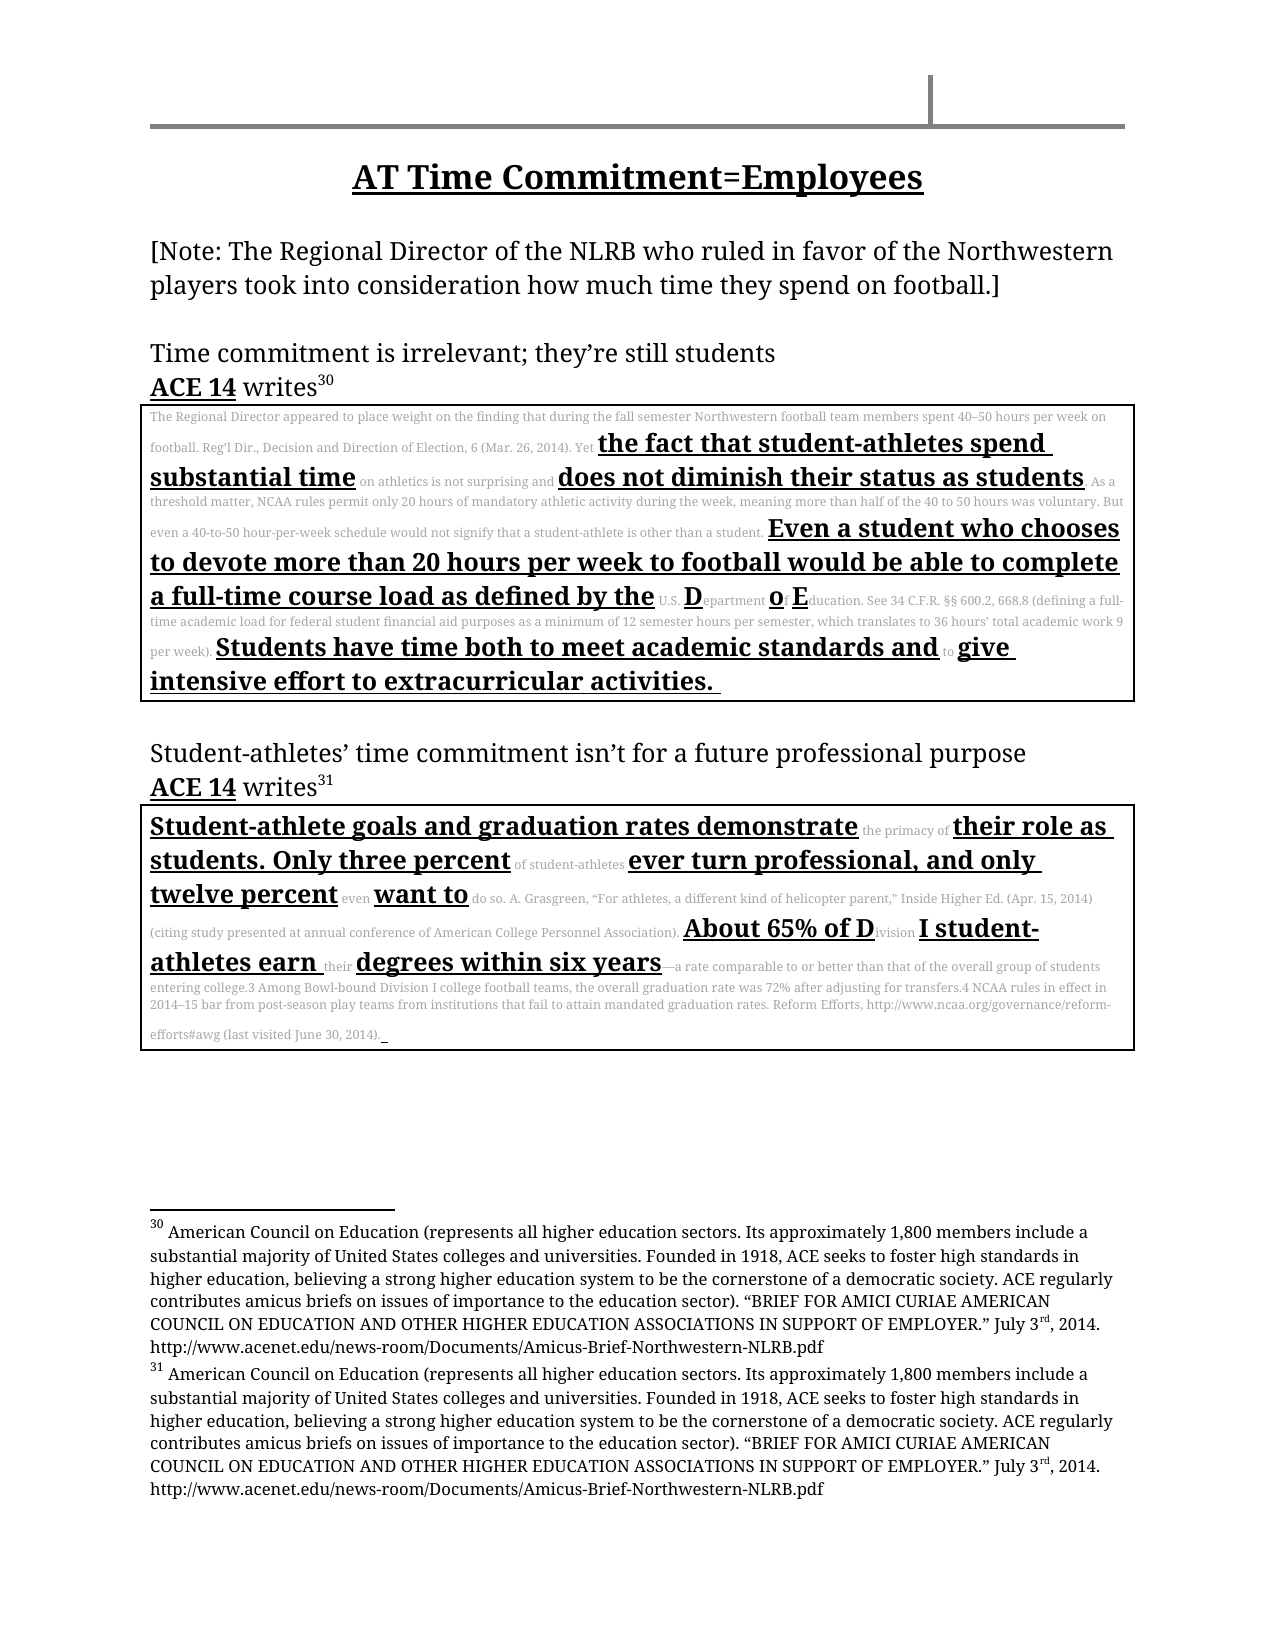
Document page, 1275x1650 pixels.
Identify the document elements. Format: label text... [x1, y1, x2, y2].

text Student-athlete goals and graduation rates demonstrate the primacy of their role as students. Only three percent of student-athletes ever turn professional, and only twelve percent even want to do so. A. Grasgreen, “For athletes, a different kind of helicopter parent,” Inside Higher Ed. (Apr. 15, 2014) (citing study presented at annual conference of American College Personnel Association). About 65% of Division I student-athletes earn their degrees within six years—a rate comparable to or better than that of the overall group of students entering college.3 Among Bowl-bound Division I college football teams, the overall graduation rate was 72% after adjusting for transfers.4 NCAA rules in effect in 2014–15 bar from post-season play teams from institutions that fail to attain mandated graduation rates. Reform Efforts, http://www.ncaa.org/governance/reform-efforts#awg (last visited June 30, 2014). [142, 806, 1133, 1049]
subtitle AT Time Commitment=Employees [150, 154, 1125, 199]
text ACE 14 writes [150, 370, 1125, 404]
text The Regional Director appeared to place weight on the finding that during the fall semester Northwestern football team members spent 40–50 hours per week on football. Reg’l Dir., Decision and Direction of Election, 6 (Mar. 26, 2014). Yet the fact that student-athletes spend substantial time on athletics is not surprising and does not diminish their status as students. As a threshold matter, NCAA rules permit only 20 hours of mandatory athletic activity during the week, meaning more than half of the 40 to 50 hours was voluntary. But even a 40-to-50 hour-per-week schedule would not signify that a student-athlete is other than a student. Even a student who chooses to devote more than 20 hours per week to football would be able to complete a full-time course load as defined by the U.S. Department of Education. See 34 C.F.R. §§ 600.2, 668.8 (defining a full-time academic load for federal student financial aid purposes as a minimum of 12 semester hours per semester, which translates to 36 hours’ total academic work 9 per week). Students have time both to meet academic standards and to give intensive effort to extracurricular activities. [142, 406, 1133, 700]
text ACE 14 writes [150, 770, 1125, 804]
text Student-athletes’ time commitment isn’t for a future professional purpose [150, 736, 1125, 770]
text Time commitment is irrelevant; they’re still students [150, 336, 1125, 370]
text [Note: The Regional Director of the NLRB who ruled in favor of the Northwestern players took into consideration how much time they spend on football.] [150, 234, 1125, 302]
